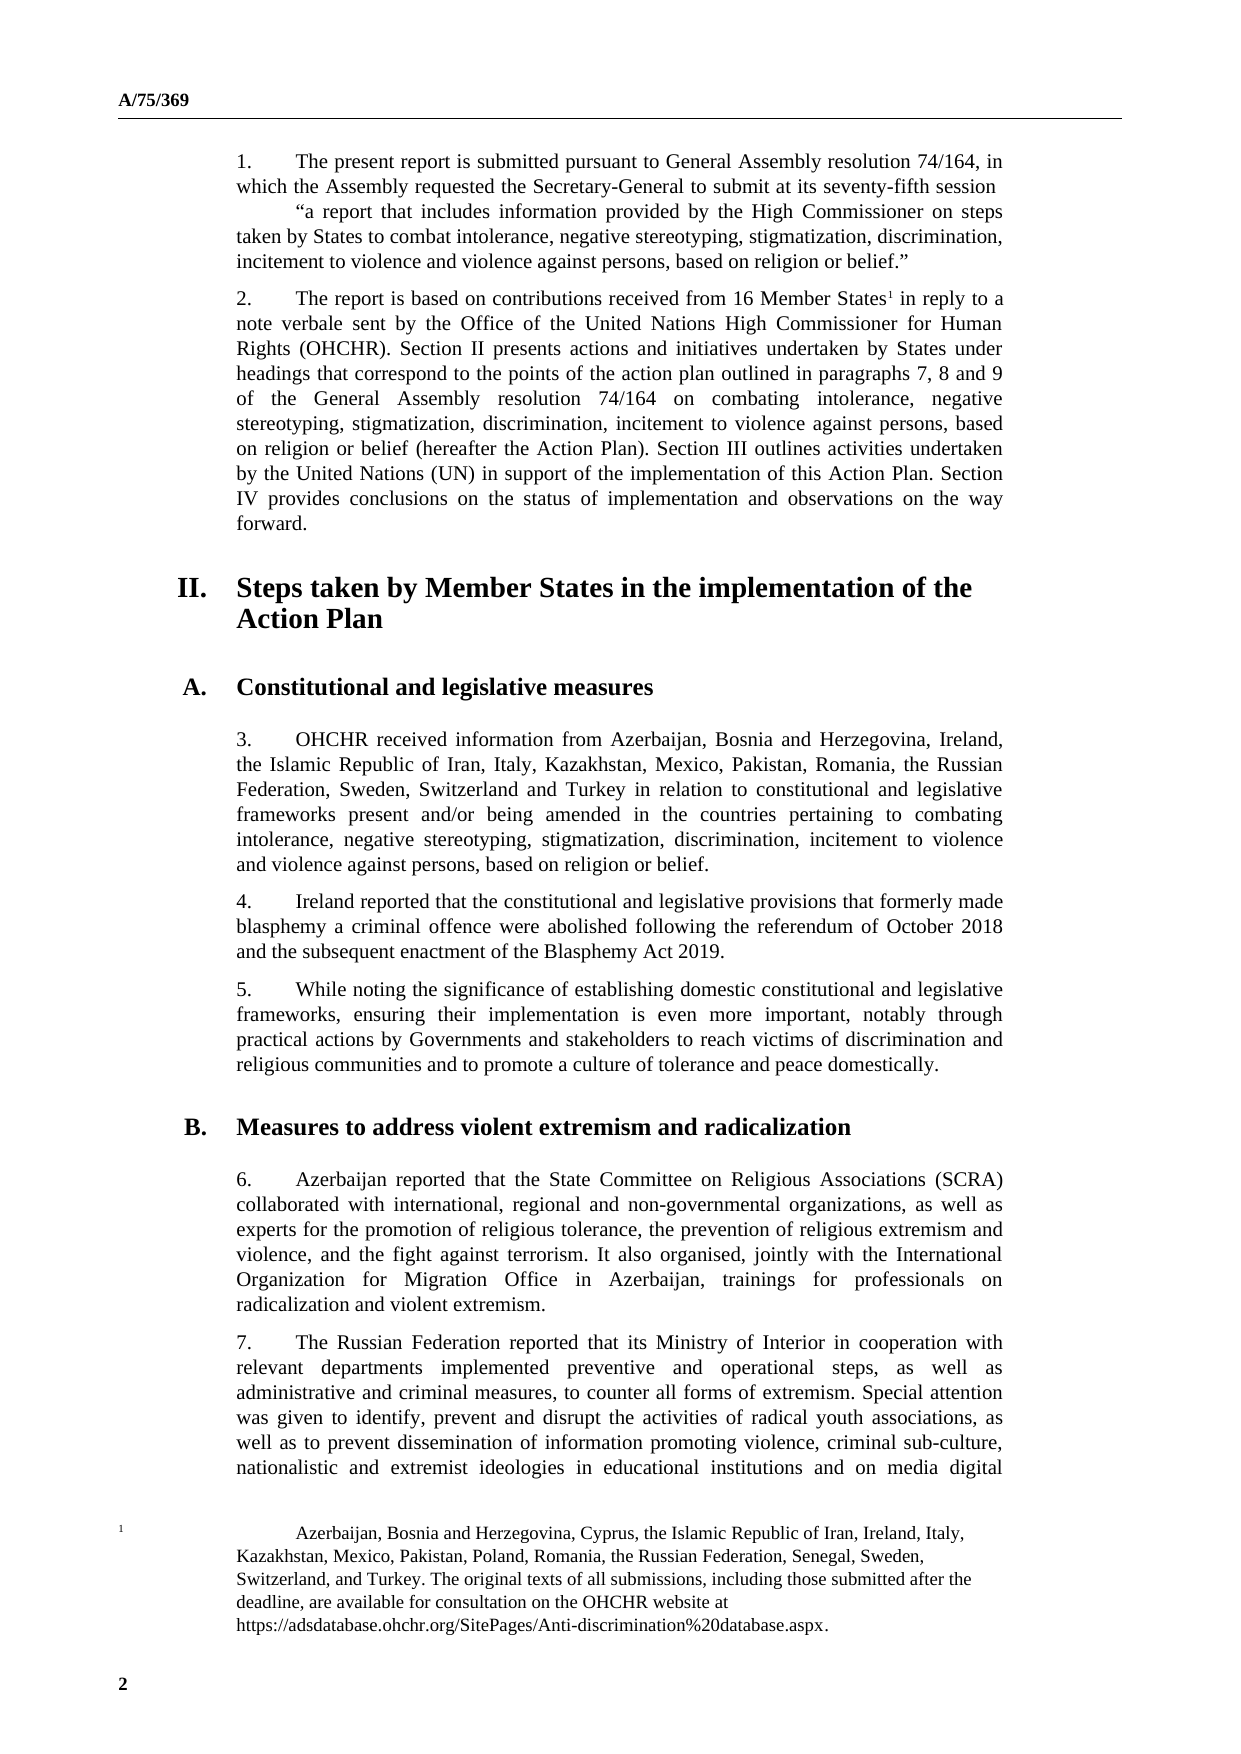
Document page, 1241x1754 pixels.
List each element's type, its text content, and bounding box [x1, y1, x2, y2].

text 4. Ireland reported that the constitutional and legislative provisions that formerly made blasphemy a criminal offence were abolished following the referendum of October 2018 and the subsequent enactment of the Blasphemy Act 2019. [236, 888, 1004, 963]
text 6. Azerbaijan reported that the State Committee on Religious Associations (SCRA) collaborated with international, regional and non-governmental organizations, as well as experts for the promotion of religious tolerance, the prevention of religious extremism and violence, and the fight against terrorism. It also organised, jointly with the International Organization for Migration Office in Azerbaijan, trainings for professionals on radicalization and violent extremism. [236, 1166, 1004, 1316]
text 5. While noting the significance of establishing domestic constitutional and legislative frameworks, ensuring their implementation is even more important, notably through practical actions by Governments and stakeholders to reach victims of discrimination and religious communities and to promote a culture of tolerance and peace domestically. [236, 976, 1004, 1076]
text II. Steps taken by Member States in the implementation of the Action Plan [118, 573, 1004, 635]
text B. Measures to address violent extremism and radicalization [118, 1113, 1004, 1141]
text 1. The present report is submitted pursuant to General Assembly resolution 74/164, in which the Assembly requested the Secretary-General to submit at its seventy-fifth session “a report that includes information provided by the High Commissioner on steps taken by States to combat intolerance, negative stereotyping, stigmatization, discrimination, incitement to violence and violence against persons, based on religion or belief.” [236, 148, 1004, 273]
text 3. OHCHR received information from Azerbaijan, Bosnia and Herzegovina, Ireland, the Islamic Republic of Iran, Italy, Kazakhstan, Mexico, Pakistan, Romania, the Russian Federation, Sweden, Switzerland and Turkey in relation to constitutional and legislative frameworks present and/or being amended in the countries pertaining to combating intolerance, negative stereotyping, stigmatization, discrimination, incitement to violence and violence against persons, based on religion or belief. [236, 726, 1004, 876]
text A. Constitutional and legislative measures [118, 673, 1004, 701]
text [236, 1329, 1004, 1479]
text 2. The report is based on contributions received from 16 Member States in reply to a note verbale sent by the Office of the United Nations High Commissioner for Human Rights (OHCHR). Section II presents actions and initiatives undertaken by States under headings that correspond to the points of the action plan outlined in paragraphs 7, 8 and 9 of the General Assembly resolution 74/164 on combating intolerance, negative stereotyping, stigmatization, discrimination, incitement to violence against persons, based on religion or belief (hereafter the Action Plan). Section III outlines activities undertaken by the United Nations (UN) in support of the implementation of this Action Plan. Section IV provides conclusions on the status of implementation and observations on the way forward. [236, 285, 1004, 535]
